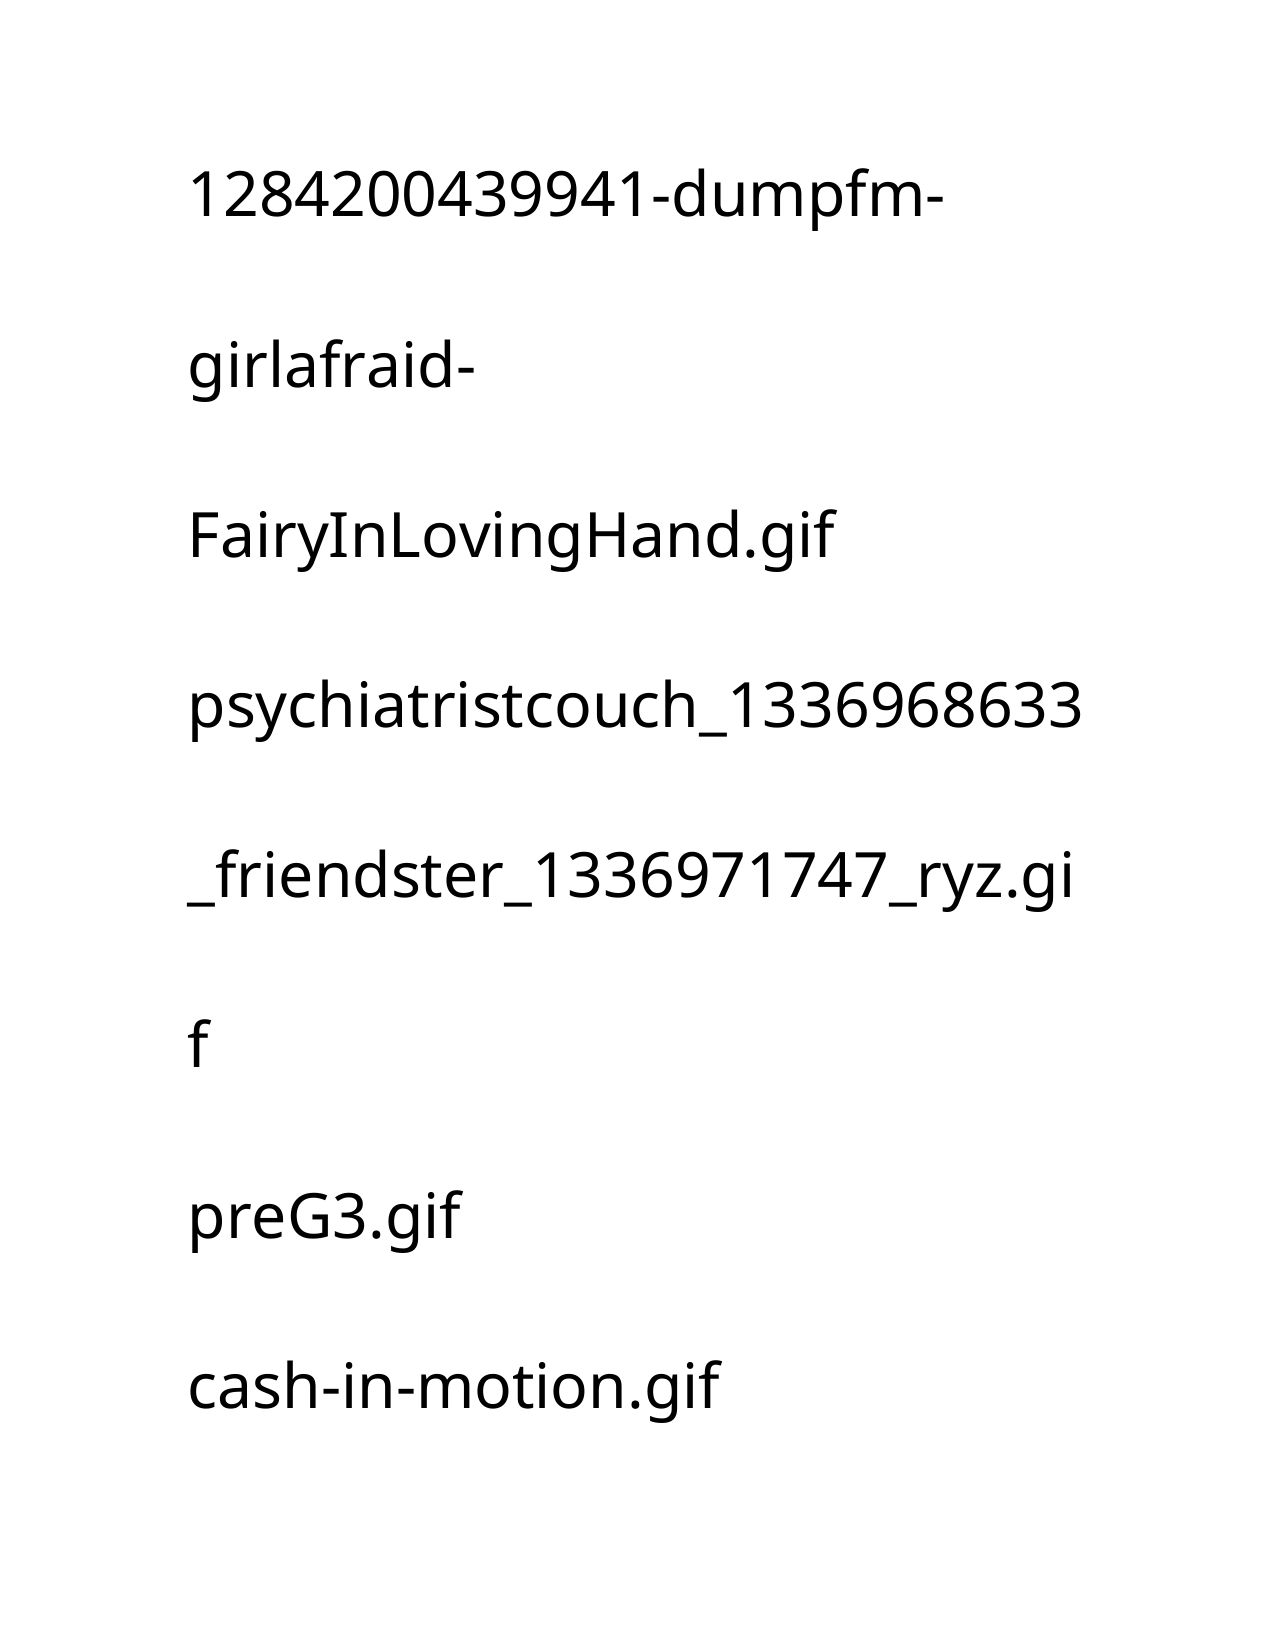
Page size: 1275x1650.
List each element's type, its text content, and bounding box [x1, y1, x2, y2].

text psychiatristcouch_1336968633_friendster_1336971747_ryz.gif [187, 661, 1087, 1086]
text preG3.gif [187, 1171, 1087, 1256]
text cash-in-motion.gif [187, 1341, 1087, 1427]
text 1284200439941-dumpfm-girlafraid-FairyInLovingHand.gif [187, 150, 1087, 576]
